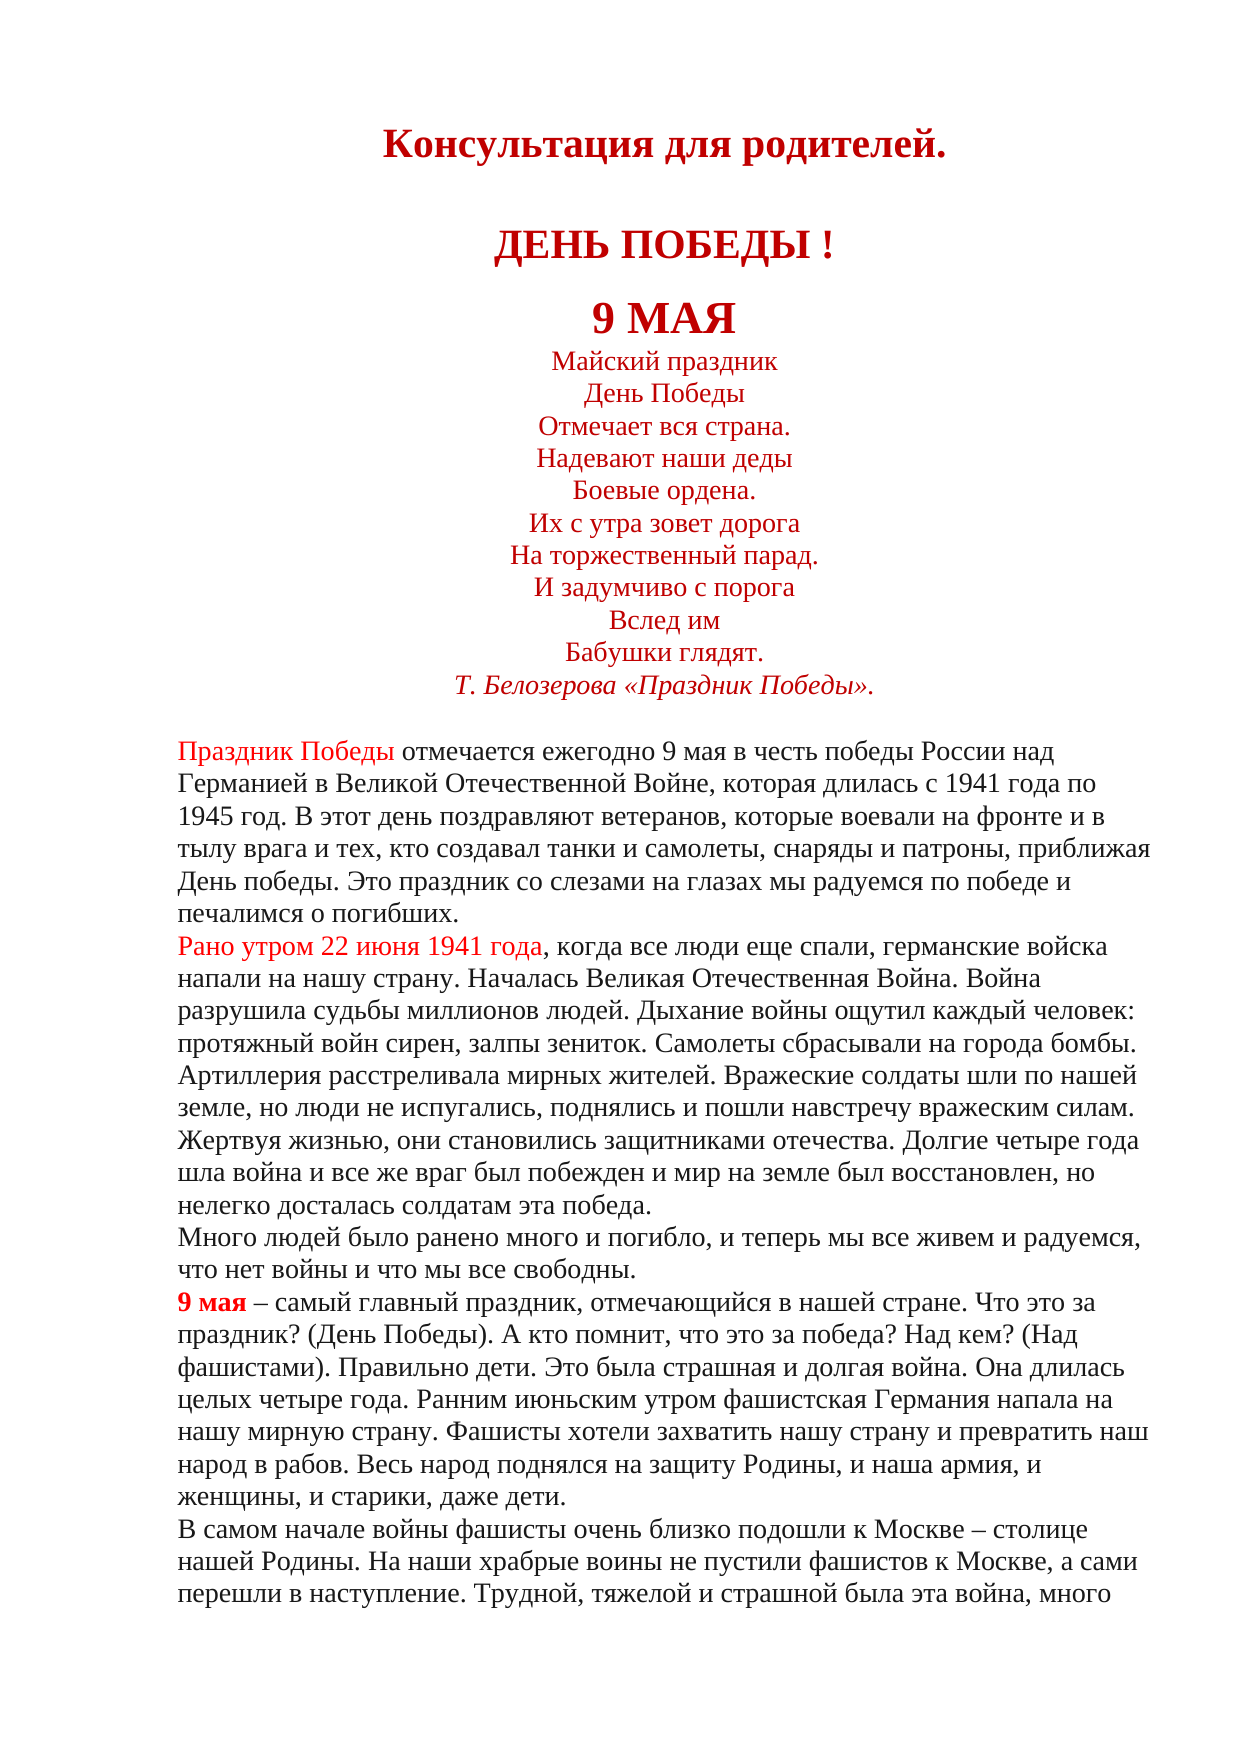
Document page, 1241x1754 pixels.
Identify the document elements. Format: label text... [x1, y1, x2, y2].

text Надевают наши деды [177, 441, 1152, 473]
text И задумчиво с порога [177, 571, 1152, 603]
text Консультация для родителей. [177, 118, 1152, 166]
text Много людей было ранено много и погибло, и теперь мы все живем и радуемся, что нет войны и что мы все свободны. [177, 1220, 1152, 1285]
text Отмечает вся страна. [177, 408, 1152, 441]
text ДЕНЬ ПОБЕДЫ ! [177, 219, 1152, 267]
text Майский праздник [177, 344, 1152, 376]
text Т. Белозерова «Праздник Победы». [177, 668, 1152, 700]
text Их с утра зовет дорога [177, 506, 1152, 538]
text День Победы [177, 376, 1152, 408]
text 9 мая – самый главный праздник, отмечающийся в нашей стране. Что это за праздник? (День Победы). А кто помнит, что это за победа? Над кем? (Над фашистами). Правильно дети. Это была страшная и долгая война. Она длилась целых четыре года. Ранним июньским утром фашистская Германия напала на нашу мирную страну. Фашисты хотели захватить нашу страну и превратить наш народ в рабов. Весь народ поднялся на защиту Родины, и наша армия, и женщины, и старики, даже дети. [177, 1285, 1152, 1512]
text Боевые ордена. [177, 473, 1152, 506]
text 9 МАЯ [177, 291, 1152, 344]
text Рано утром 22 июня 1941 года, когда все люди еще спали, германские войска напали на нашу страну. Началась Великая Отечественная Война. Война разрушила судьбы миллионов людей. Дыхание войны ощутил каждый человек: протяжный войн сирен, залпы зениток. Самолеты сбрасывали на города бомбы. Артиллерия расстреливала мирных жителей. Вражеские солдаты шли по нашей земле, но люди не испугались, поднялись и пошли навстречу вражеским силам. Жертвуя жизнью, они становились защитниками отечества. Долгие четыре года шла война и все же враг был побежден и мир на земле был восстановлен, но нелегко досталась солдатам эта победа. [177, 928, 1152, 1220]
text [177, 1512, 1152, 1609]
text Праздник Победы отмечается ежегодно 9 мая в честь победы России над Германией в Великой Отечественной Войне, которая длилась с 1941 года по 1945 год. В этот день поздравляют ветеранов, которые воевали на фронте и в тылу врага и тех, кто создавал танки и самолеты, снаряды и патроны, приближая День победы. Это праздник со слезами на глазах мы радуемся по победе и печалимся о погибших. [177, 734, 1152, 928]
text На торжественный парад. [177, 538, 1152, 571]
text Вслед им [177, 603, 1152, 635]
text Бабушки глядят. [177, 635, 1152, 668]
